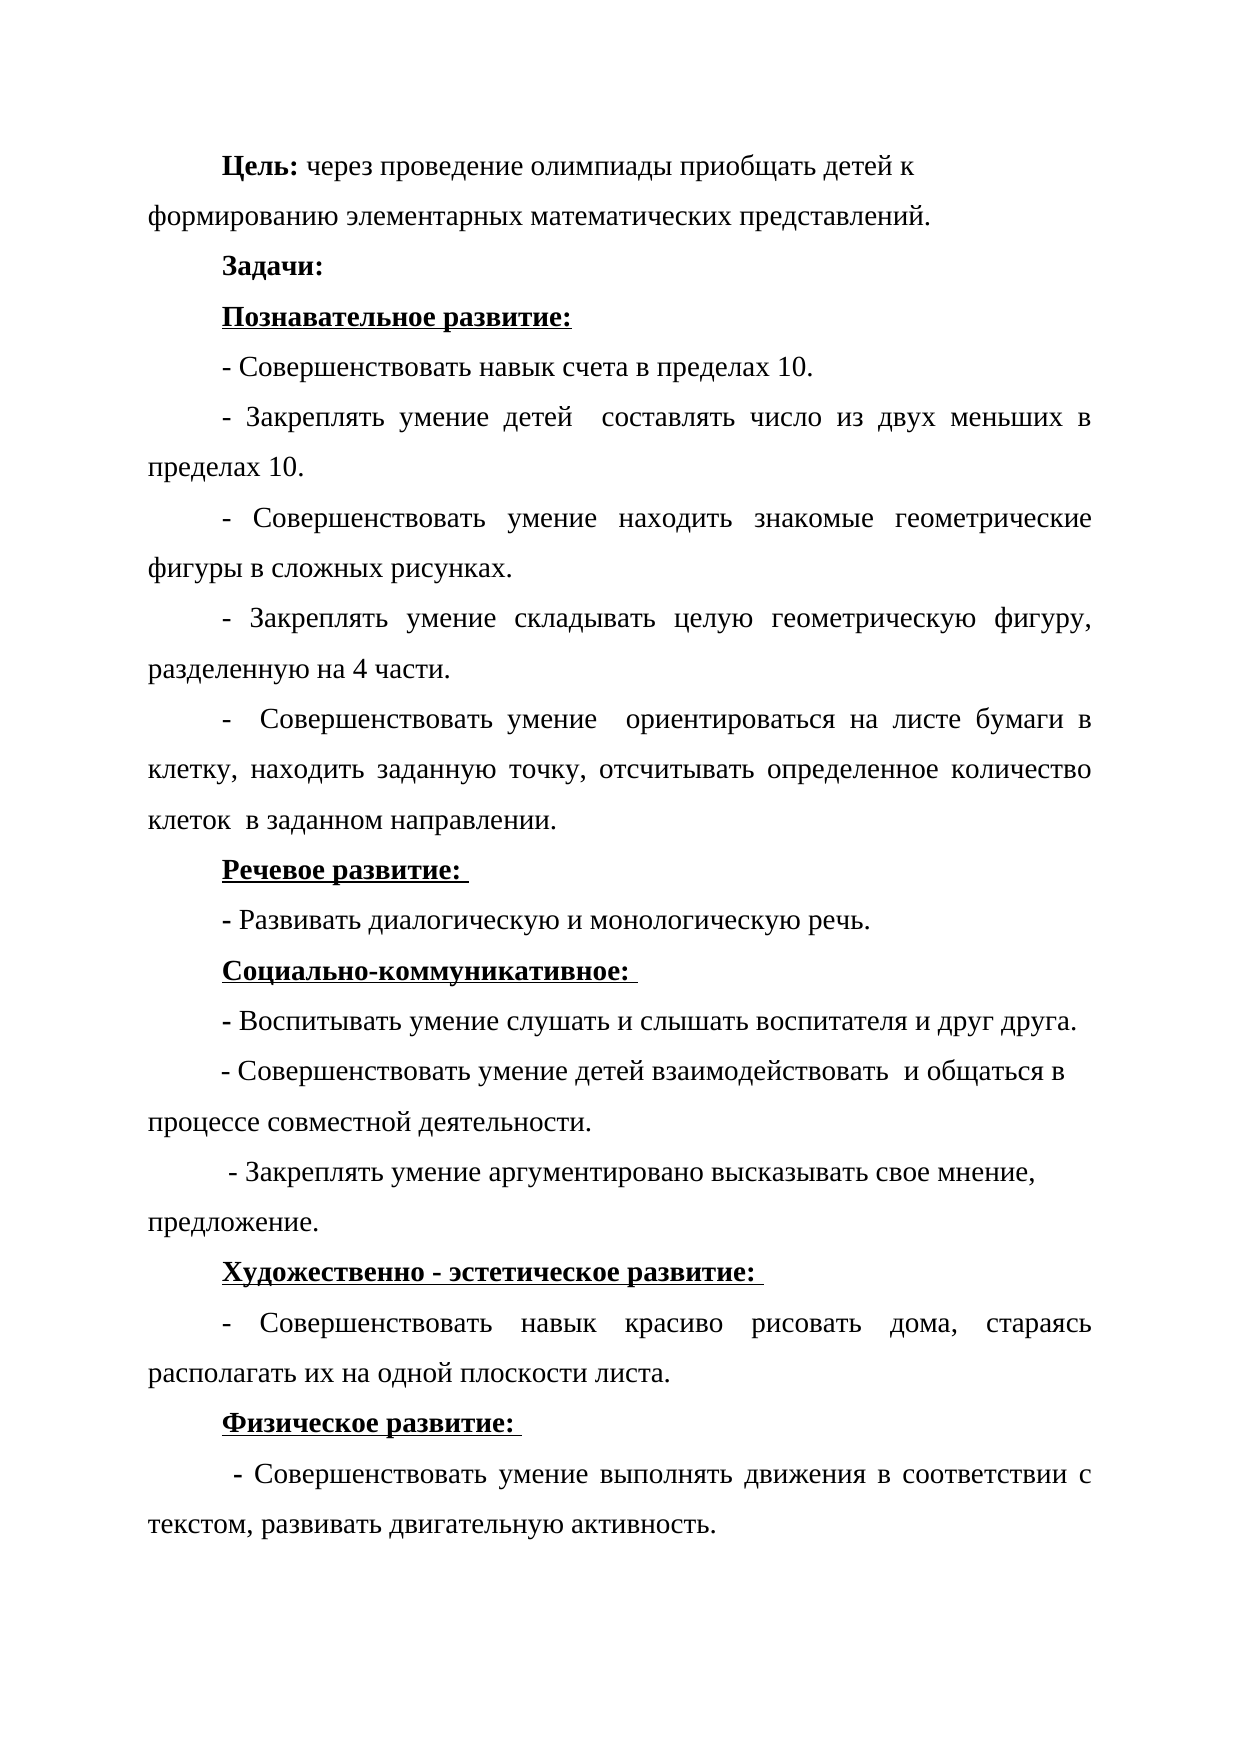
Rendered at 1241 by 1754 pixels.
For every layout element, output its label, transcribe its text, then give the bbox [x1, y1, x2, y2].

text - Совершенствовать умение детей взаимодействовать и общаться в процессе совместной деятельности. [148, 1053, 1092, 1137]
text - Закреплять умение детей составлять число из двух меньших в пределах 10. [148, 399, 1092, 483]
text - Развивать диалогическую и монологическую речь. [148, 902, 1092, 936]
text - Совершенствовать умение находить знакомые геометрические фигуры в сложных рисунках. [148, 500, 1092, 584]
text Физическое развитие: [148, 1406, 1092, 1439]
text Социально-коммуникативное: [148, 953, 1092, 986]
text Художественно - эстетическое развитие: [148, 1254, 1092, 1288]
text - Закреплять умение аргументировано высказывать свое мнение, предложение. [148, 1154, 1092, 1238]
text Речевое развитие: [148, 852, 1092, 886]
text - Закреплять умение складывать целую геометрическую фигуру, разделенную на 4 части. [148, 601, 1092, 684]
text - Совершенствовать умение выполнять движения в соответствии с текстом, развивать двигательную активность. [148, 1456, 1092, 1540]
text - Совершенствовать навык красиво рисовать дома, стараясь располагать их на одной плоскости листа. [148, 1305, 1092, 1389]
text - Совершенствовать умение ориентироваться на листе бумаги в клетку, находить заданную точку, отсчитывать определенное количество клеток в заданном направлении. [148, 701, 1092, 835]
text Познавательное развитие: [148, 299, 1092, 332]
text Цель: через проведение олимпиады приобщать детей к формированию элементарных математических представлений. [148, 148, 1092, 232]
text - Воспитывать умение слушать и слышать воспитателя и друг друга. [148, 1003, 1092, 1037]
text - Совершенствовать навык счета в пределах 10. [148, 349, 1092, 382]
text Задачи: [148, 248, 1092, 282]
